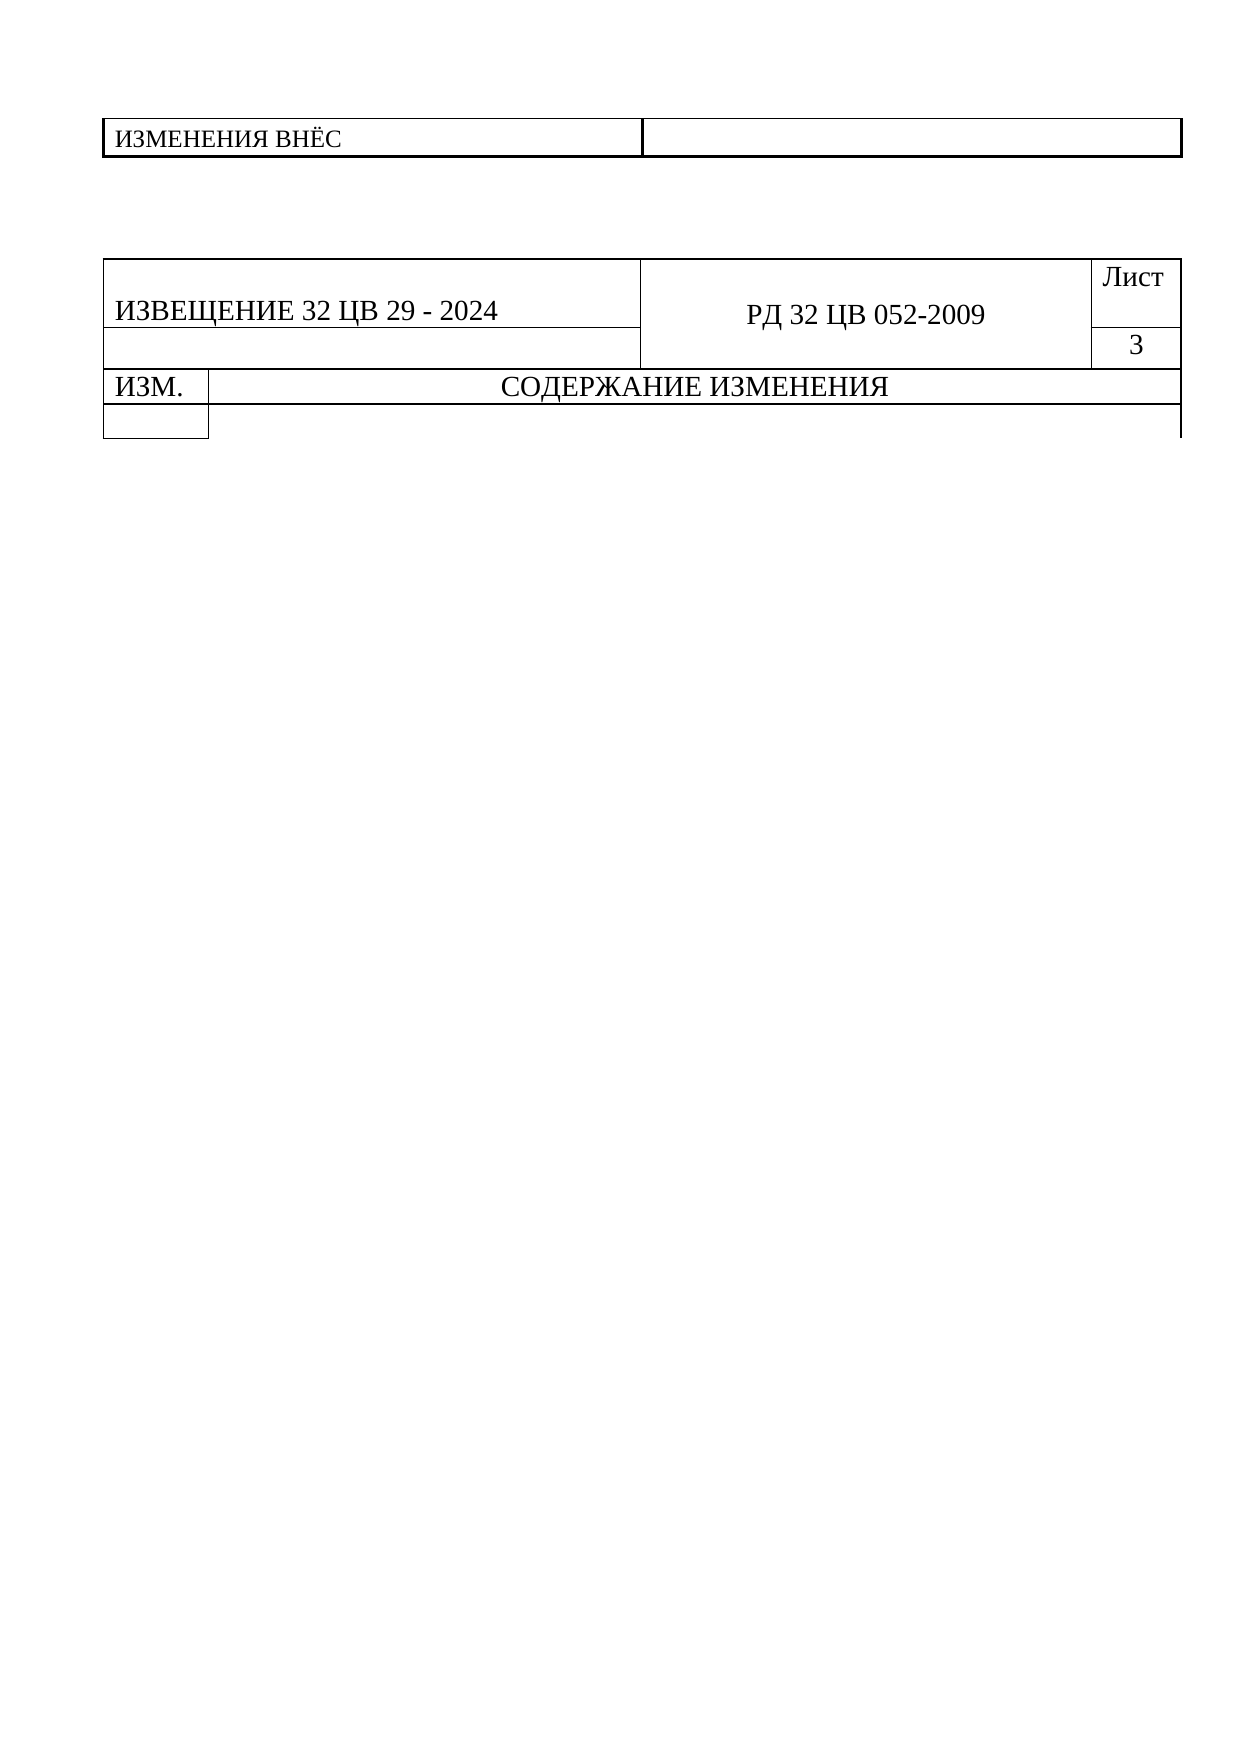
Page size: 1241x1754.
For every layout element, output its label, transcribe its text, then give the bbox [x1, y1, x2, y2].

table_header Лист [1092, 260, 1180, 327]
table_header РД 32 ЦВ 052-2009 [641, 260, 1091, 368]
table_cell [209, 405, 1180, 438]
table_header ИЗВЕЩЕНИЕ 32 ЦВ 29 - 2024 [104, 260, 640, 327]
table_cell [644, 119, 1180, 154]
table_cell [104, 328, 640, 368]
table_cell СОДЕРЖАНИЕ ИЗМЕНЕНИЯ [209, 370, 1180, 403]
table_cell ИЗМ. [104, 370, 208, 403]
table_cell [104, 405, 208, 438]
table_cell 3 [1092, 328, 1180, 368]
table_cell ИЗМЕНЕНИЯ ВНЁС [105, 119, 641, 154]
